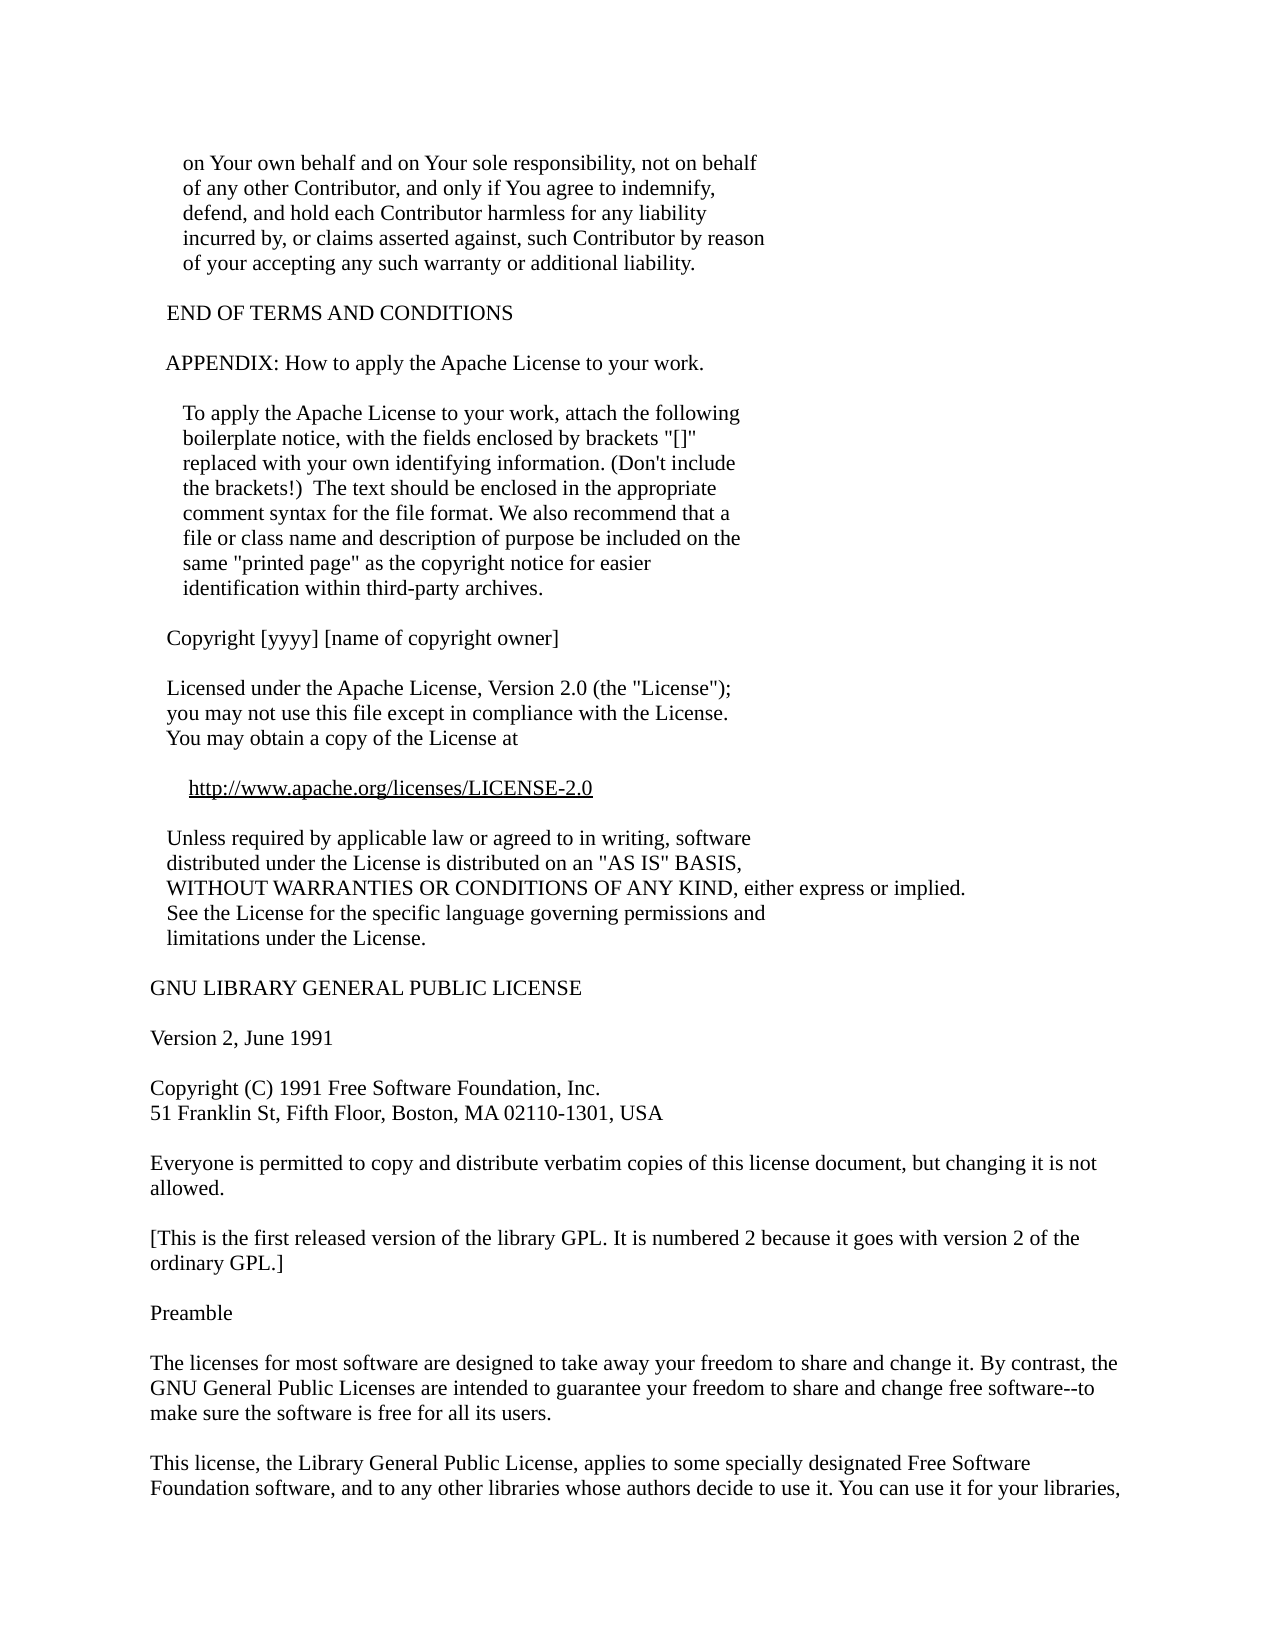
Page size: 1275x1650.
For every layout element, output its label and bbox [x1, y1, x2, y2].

text [150, 150, 1125, 1500]
